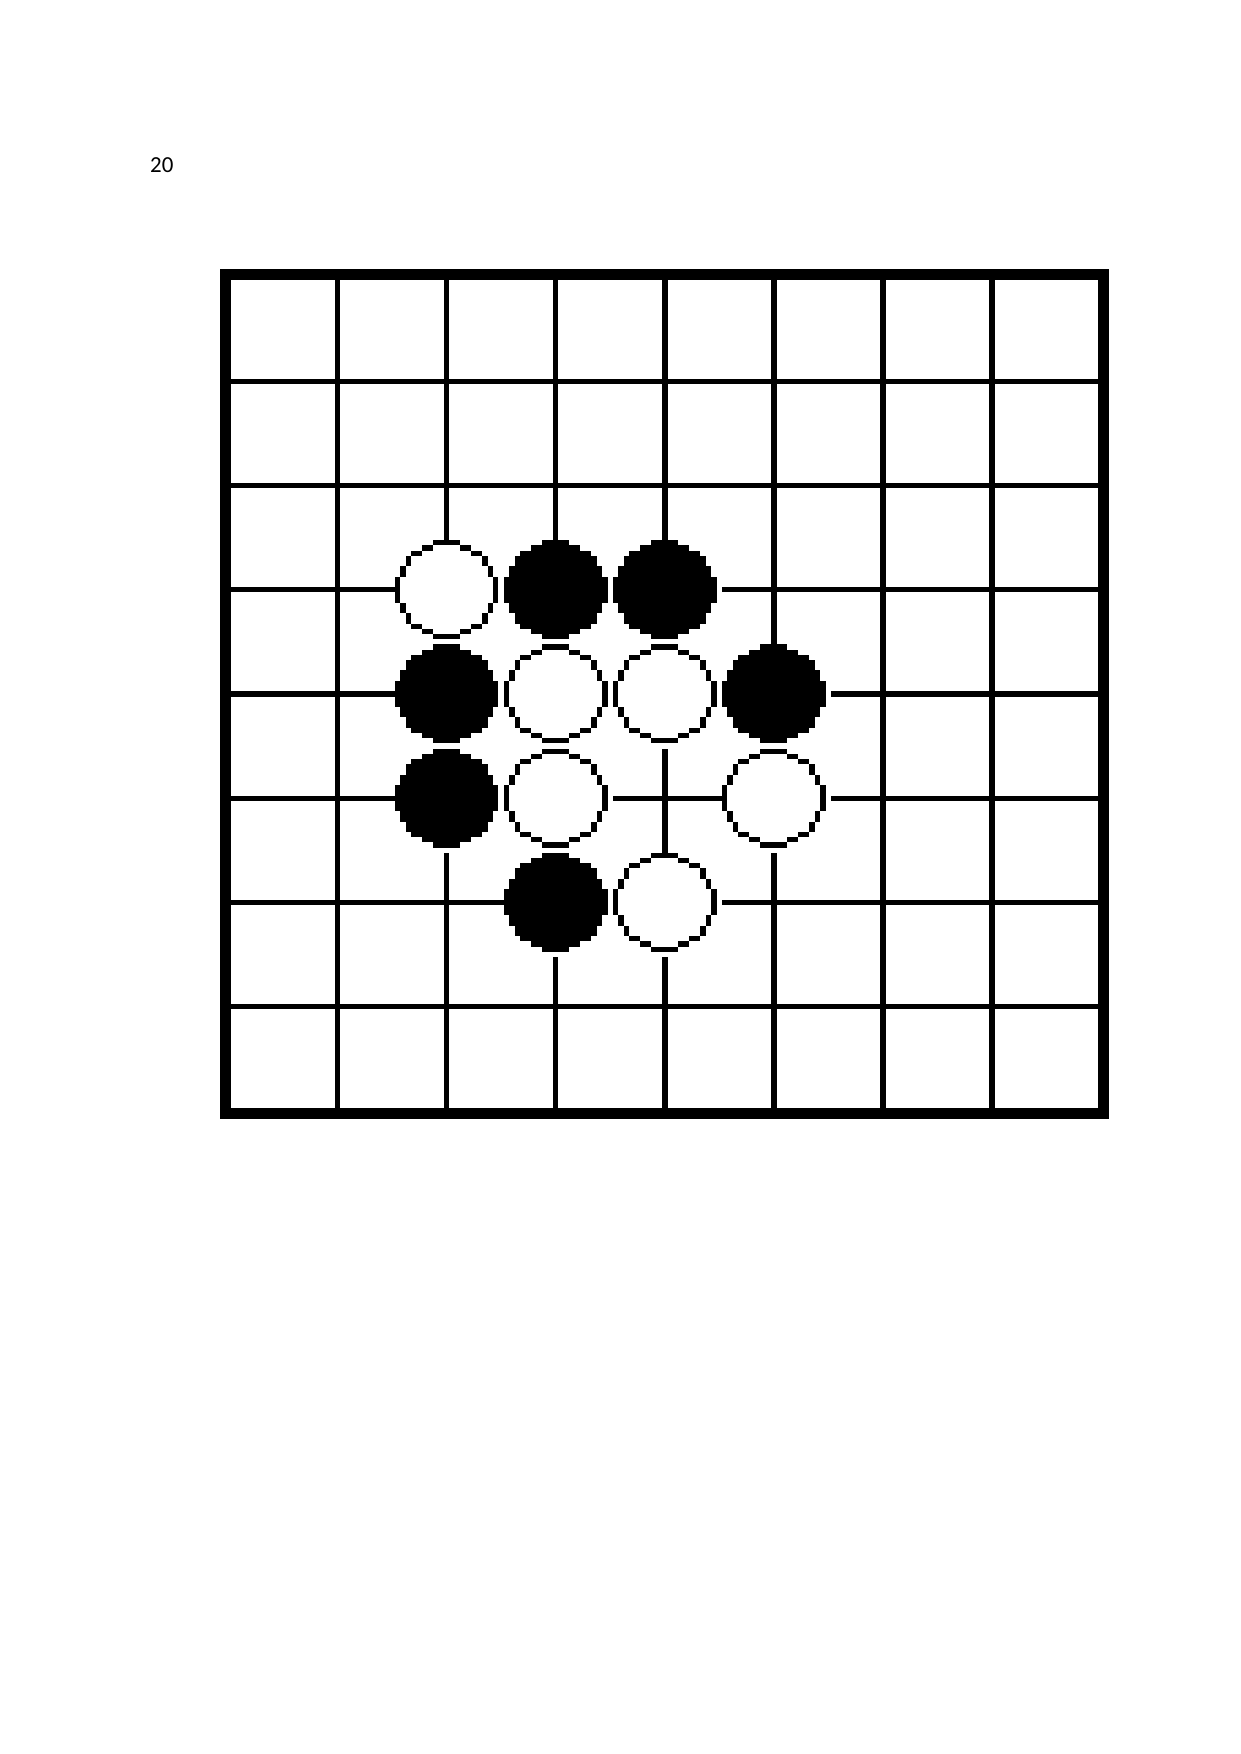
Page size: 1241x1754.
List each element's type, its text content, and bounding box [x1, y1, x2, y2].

picture [150, 203, 1186, 1192]
text 20 [150, 150, 1090, 178]
